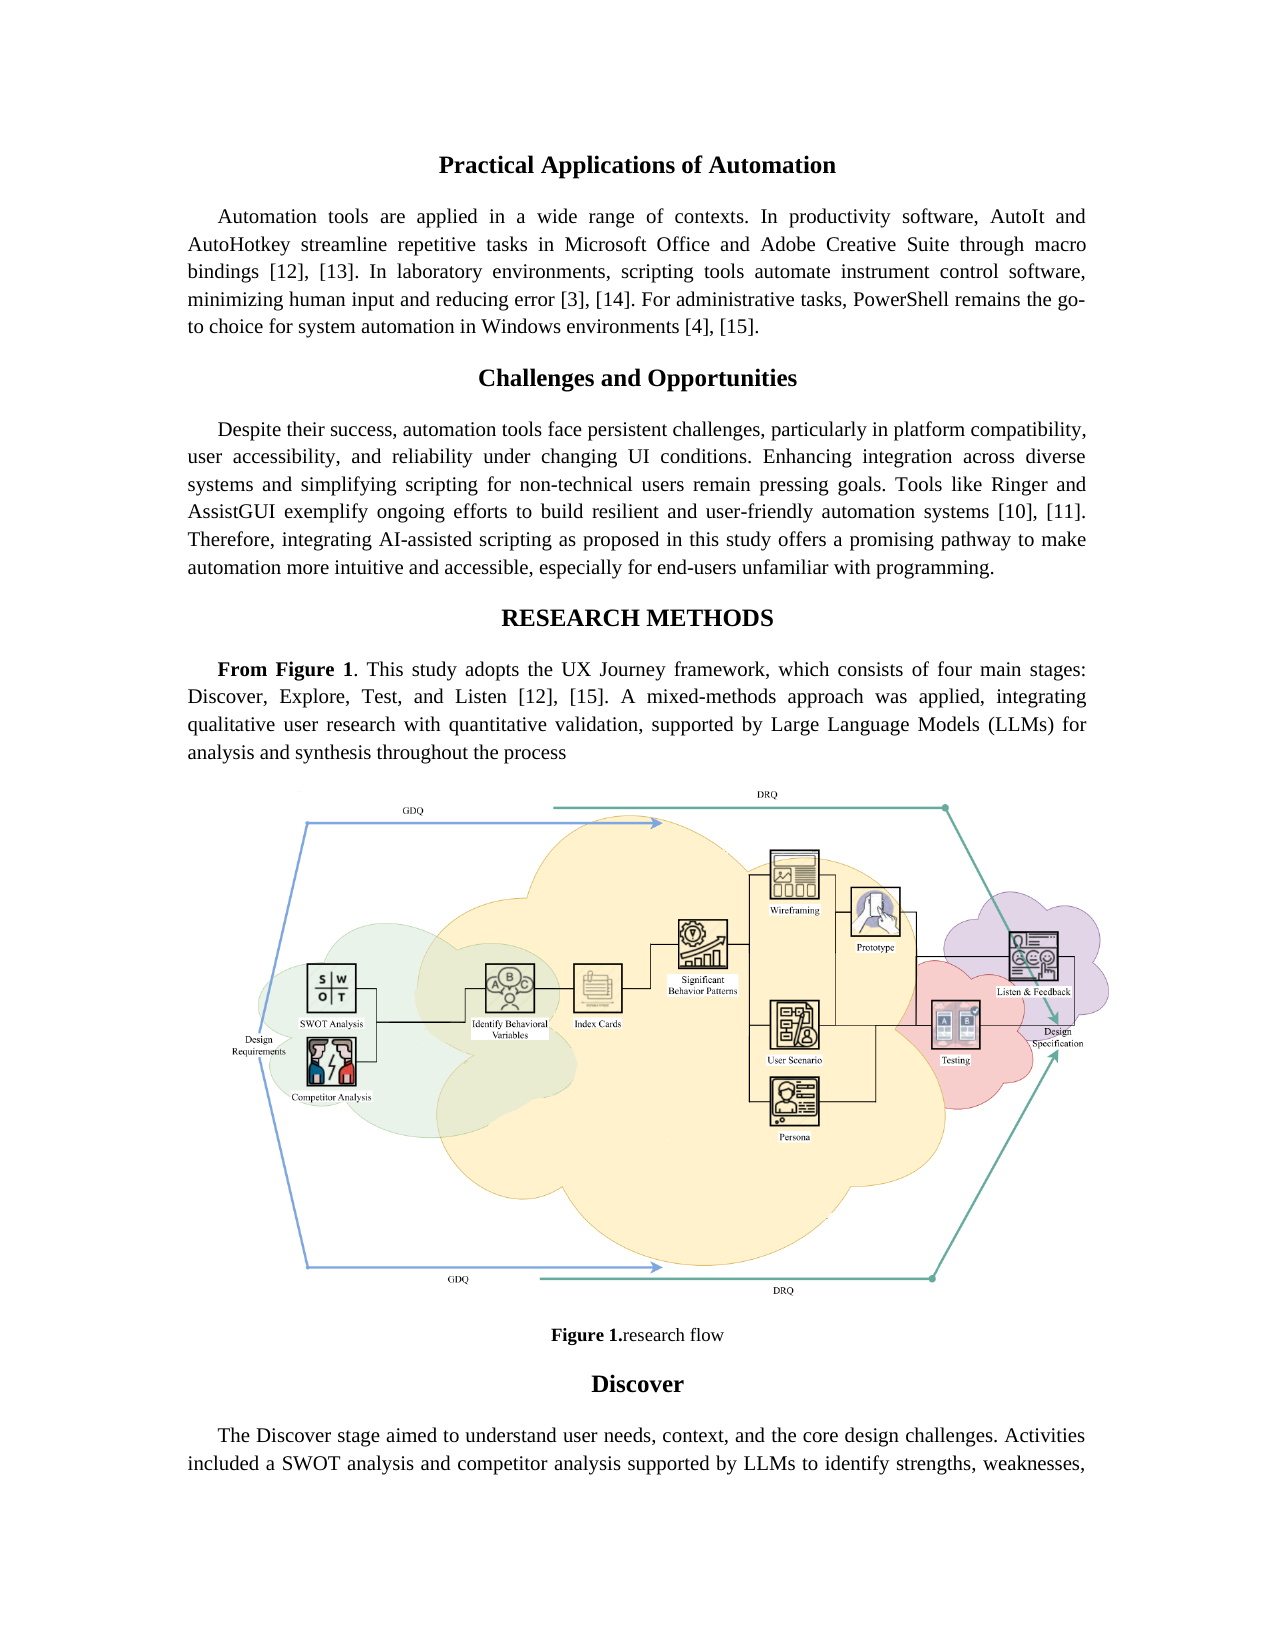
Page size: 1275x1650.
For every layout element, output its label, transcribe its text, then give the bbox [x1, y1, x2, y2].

text Figure 1.research flow [187, 1324, 1087, 1345]
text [187, 1423, 1087, 1475]
text RESEARCH METHODS [187, 603, 1087, 632]
text Practical Applications of Automation [187, 150, 1087, 179]
text Automation tools are applied in a wide range of contexts. In productivity software, AutoIt and AutoHotkey streamline repetitive tasks in Microsoft Office and Adobe Creative Suite through macro bindings [12], [13]. In laboratory environments, scripting tools automate instrument control software, minimizing human input and reducing error [3], [14]. For administrative tasks, PowerShell remains the go-to choice for system automation in Windows environments [4], [15]. [187, 204, 1087, 338]
text Challenges and Opportunities [187, 363, 1087, 391]
text From Figure 1. This study adopts the UX Journey framework, which consists of four main stages: Discover, Explore, Test, and Listen [12], [15]. A mixed-methods approach was applied, integrating qualitative user research with quantitative validation, supported by Large Language Models (LLMs) for analysis and synthesis throughout the process [187, 657, 1087, 764]
text Discover [187, 1369, 1087, 1398]
picture [217, 788, 1118, 1300]
text Despite their success, automation tools face persistent challenges, particularly in platform compatibility, user accessibility, and reliability under changing UI conditions. Enhancing integration across diverse systems and simplifying scripting for non-technical users remain pressing goals. Tools like Ringer and AssistGUI exemplify ongoing efforts to build resilient and user-friendly automation systems [10], [11]. Therefore, integrating AI-assisted scripting as proposed in this study offers a promising pathway to make automation more intuitive and accessible, especially for end-users unfamiliar with programming. [187, 417, 1087, 579]
